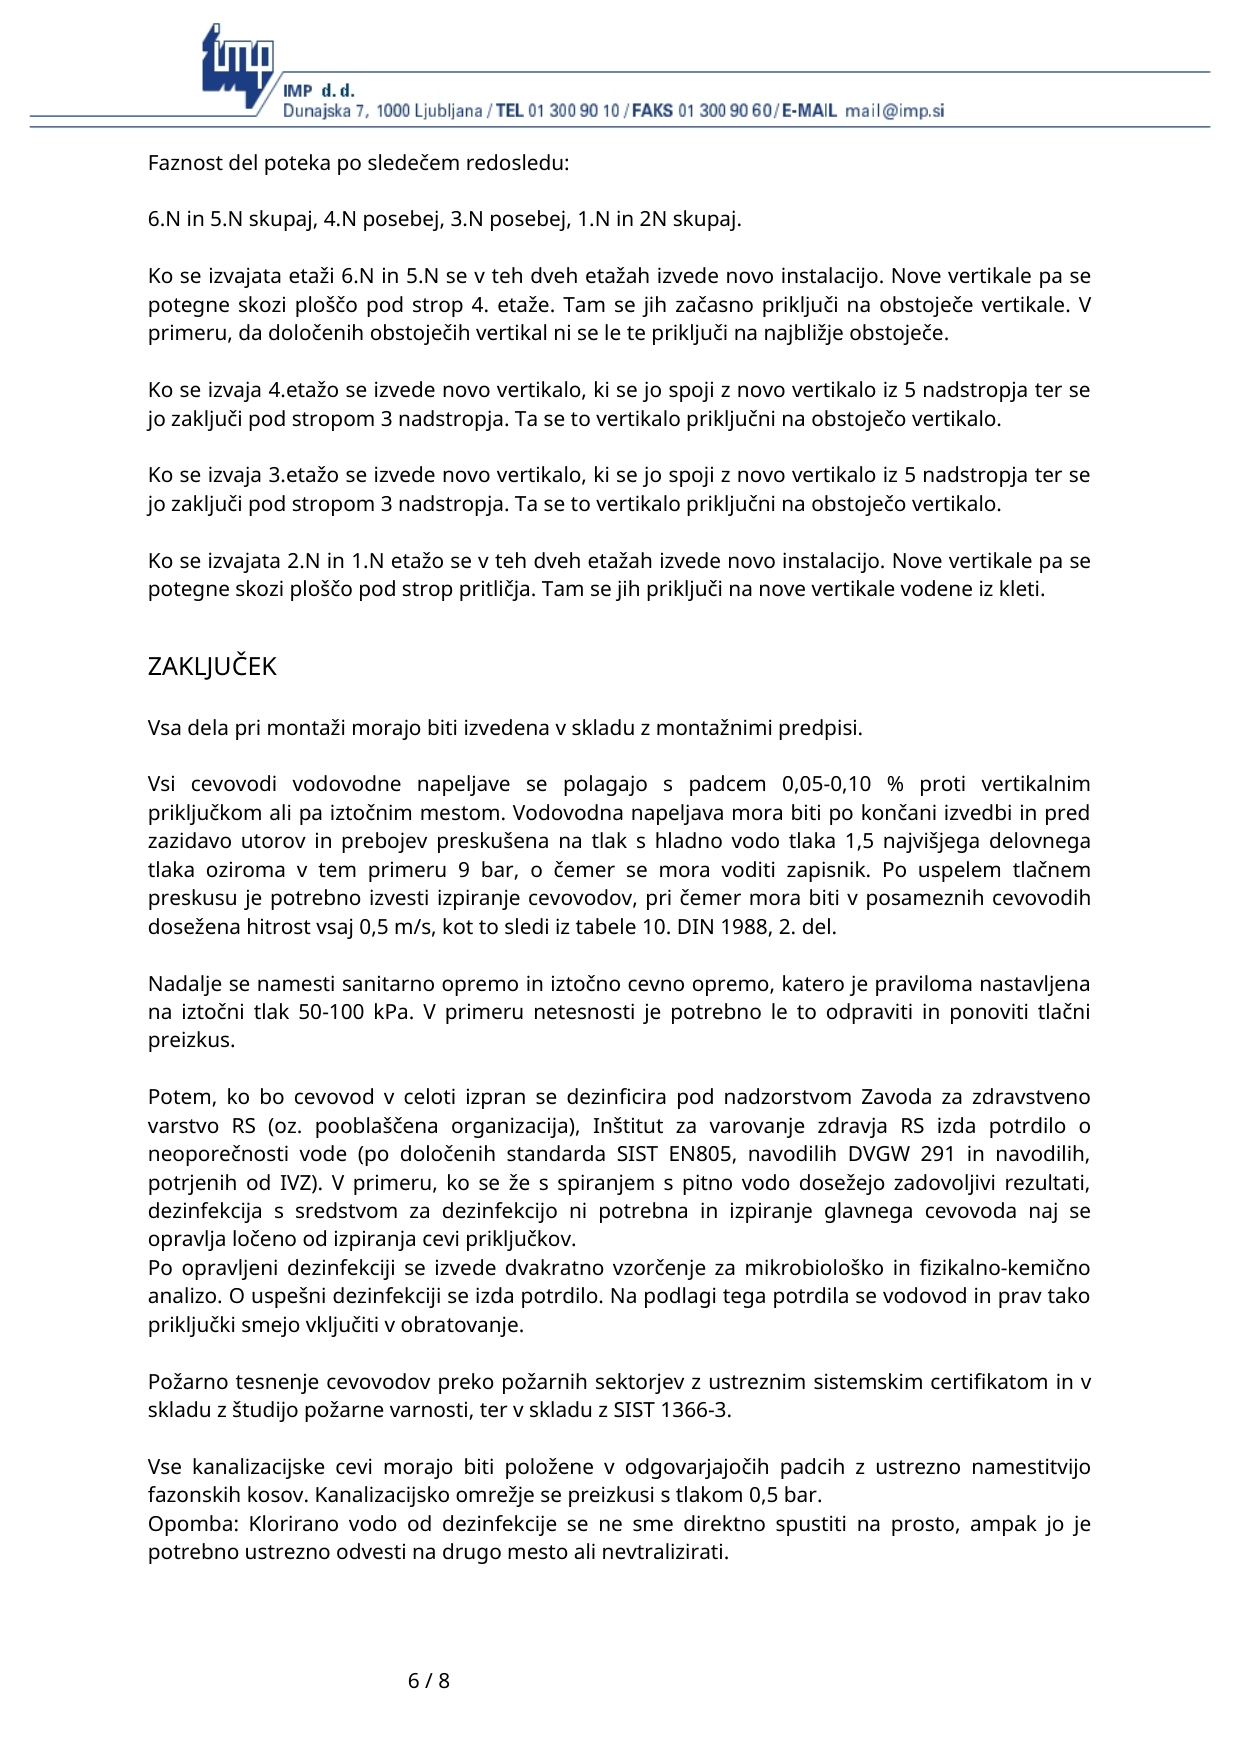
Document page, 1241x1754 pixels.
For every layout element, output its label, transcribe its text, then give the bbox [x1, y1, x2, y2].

picture [29, 22, 1211, 129]
text Vsi cevovodi vodovodne napeljave se polagajo s padcem 0,05-0,10 % proti vertikalnim priključkom ali pa iztočnim mestom. Vodovodna napeljava mora biti po končani izvedbi in pred zazidavo utorov in prebojev preskušena na tlak s hladno vodo tlaka 1,5 najvišjega delovnega tlaka oziroma v tem primeru 9 bar, o čemer se mora voditi zapisnik. Po uspelem tlačnem preskusu je potrebno izvesti izpiranje cevovodov, pri čemer mora biti v posameznih cevovodih dosežena hitrost vsaj 0,5 m/s, kot to sledi iz tabele 10. DIN 1988, 2. del. [148, 769, 1092, 940]
text Vsa dela pri montaži morajo biti izvedena v skladu z montažnimi predpisi. [148, 713, 1092, 741]
text 6.N in 5.N skupaj, 4.N posebej, 3.N posebej, 1.N in 2N skupaj. [148, 204, 1092, 233]
text Požarno tesnenje cevovodov preko požarnih sektorjev z ustreznim sistemskim certifikatom in v skladu z študijo požarne varnosti, ter v skladu z SIST 1366-3. [148, 1367, 1092, 1424]
text Potem, ko bo cevovod v celoti izpran se dezinficira pod nadzorstvom Zavoda za zdravstveno varstvo RS (oz. pooblaščena organizacija), Inštitut za varovanje zdravja RS izda potrdilo o neoporečnosti vode (po določenih standarda SIST EN805, navodilih DVGW 291 in navodilih, potrjenih od IVZ). V primeru, ko se že s spiranjem s pitno vodo dosežejo zadovoljivi rezultati, dezinfekcija s sredstvom za dezinfekcijo ni potrebna in izpiranje glavnega cevovoda naj se opravlja ločeno od izpiranja cevi priključkov. [148, 1082, 1092, 1253]
text Nadalje se namesti sanitarno opremo in iztočno cevno opremo, katero je praviloma nastavljena na iztočni tlak 50-100 kPa. V primeru netesnosti je potrebno le to odpraviti in ponoviti tlačni preizkus. [148, 969, 1092, 1054]
text Po opravljeni dezinfekciji se izvede dvakratno vzorčenje za mikrobiološko in fizikalno-kemično analizo. O uspešni dezinfekciji se izda potrdilo. Na podlagi tega potrdila se vodovod in prav tako priključki smejo vključiti v obratovanje. [148, 1253, 1092, 1338]
text Opomba: Klorirano vodo od dezinfekcije se ne sme direktno spustiti na prosto, ampak jo je potrebno ustrezno odvesti na drugo mesto ali nevtralizirati. [148, 1509, 1092, 1566]
text Ko se izvaja 3.etažo se izvede novo vertikalo, ki se jo spoji z novo vertikalo iz 5 nadstropja ter se jo zaključi pod stropom 3 nadstropja. Ta se to vertikalo priključni na obstoječo vertikalo. [148, 461, 1092, 517]
text Ko se izvaja 4.etažo se izvede novo vertikalo, ki se jo spoji z novo vertikalo iz 5 nadstropja ter se jo zaključi pod stropom 3 nadstropja. Ta se to vertikalo priključni na obstoječo vertikalo. [148, 375, 1092, 432]
text Ko se izvajata etaži 6.N in 5.N se v teh dveh etažah izvede novo instalacijo. Nove vertikale pa se potegne skozi ploščo pod strop 4. etaže. Tam se jih začasno priključi na obstoječe vertikale. V primeru, da določenih obstoječih vertikal ni se le te priključi na najbližje obstoječe. [148, 261, 1092, 347]
text Faznost del poteka po sledečem redosledu: [148, 148, 1092, 176]
subtitle ZAKLJUČEK [148, 648, 1092, 683]
text Ko se izvajata 2.N in 1.N etažo se v teh dveh etažah izvede novo instalacijo. Nove vertikale pa se potegne skozi ploščo pod strop pritličja. Tam se jih priključi na nove vertikale vodene iz kleti. [148, 546, 1092, 603]
text Vse kanalizacijske cevi morajo biti položene v odgovarjajočih padcih z ustrezno namestitvijo fazonskih kosov. Kanalizacijsko omrežje se preizkusi s tlakom 0,5 bar. [148, 1452, 1092, 1509]
